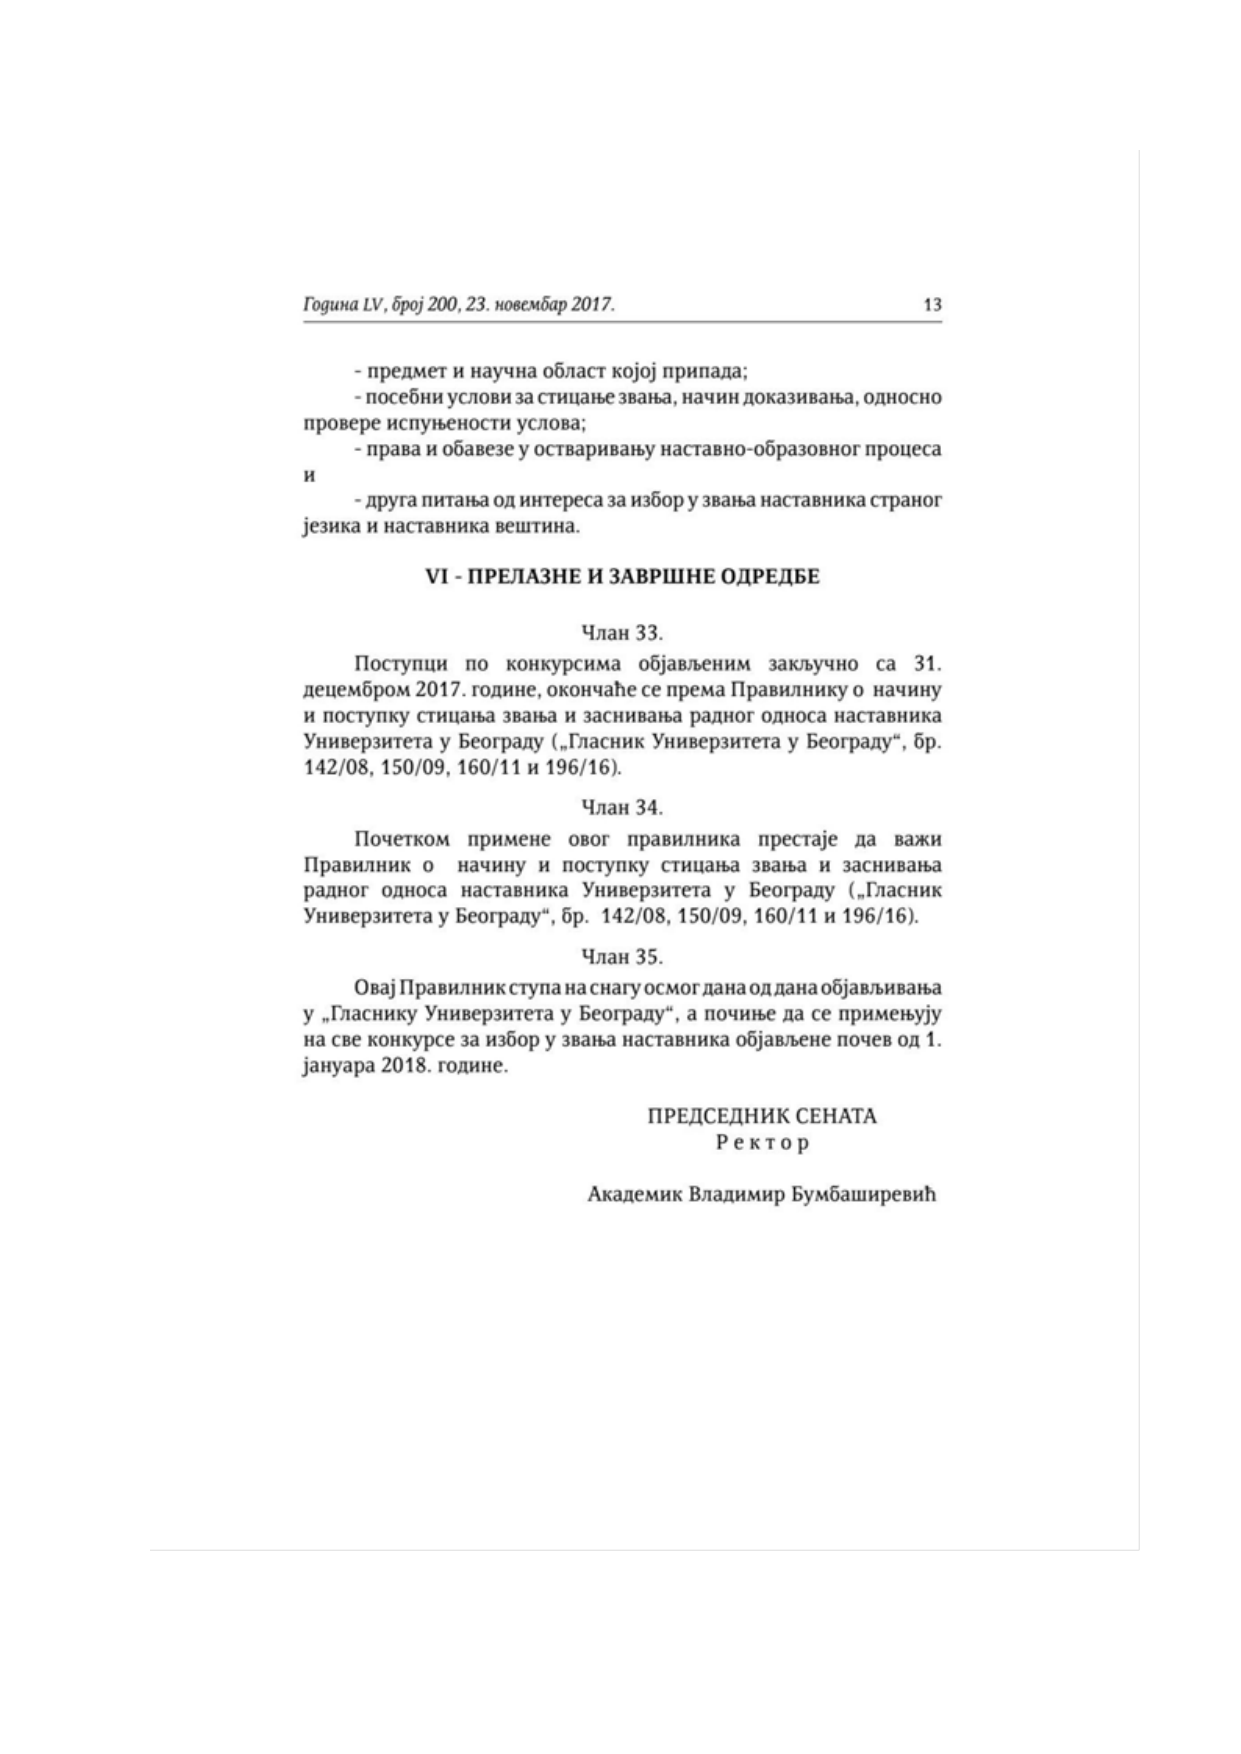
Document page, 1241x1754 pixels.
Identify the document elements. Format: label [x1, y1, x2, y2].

picture [150, 150, 1141, 1552]
